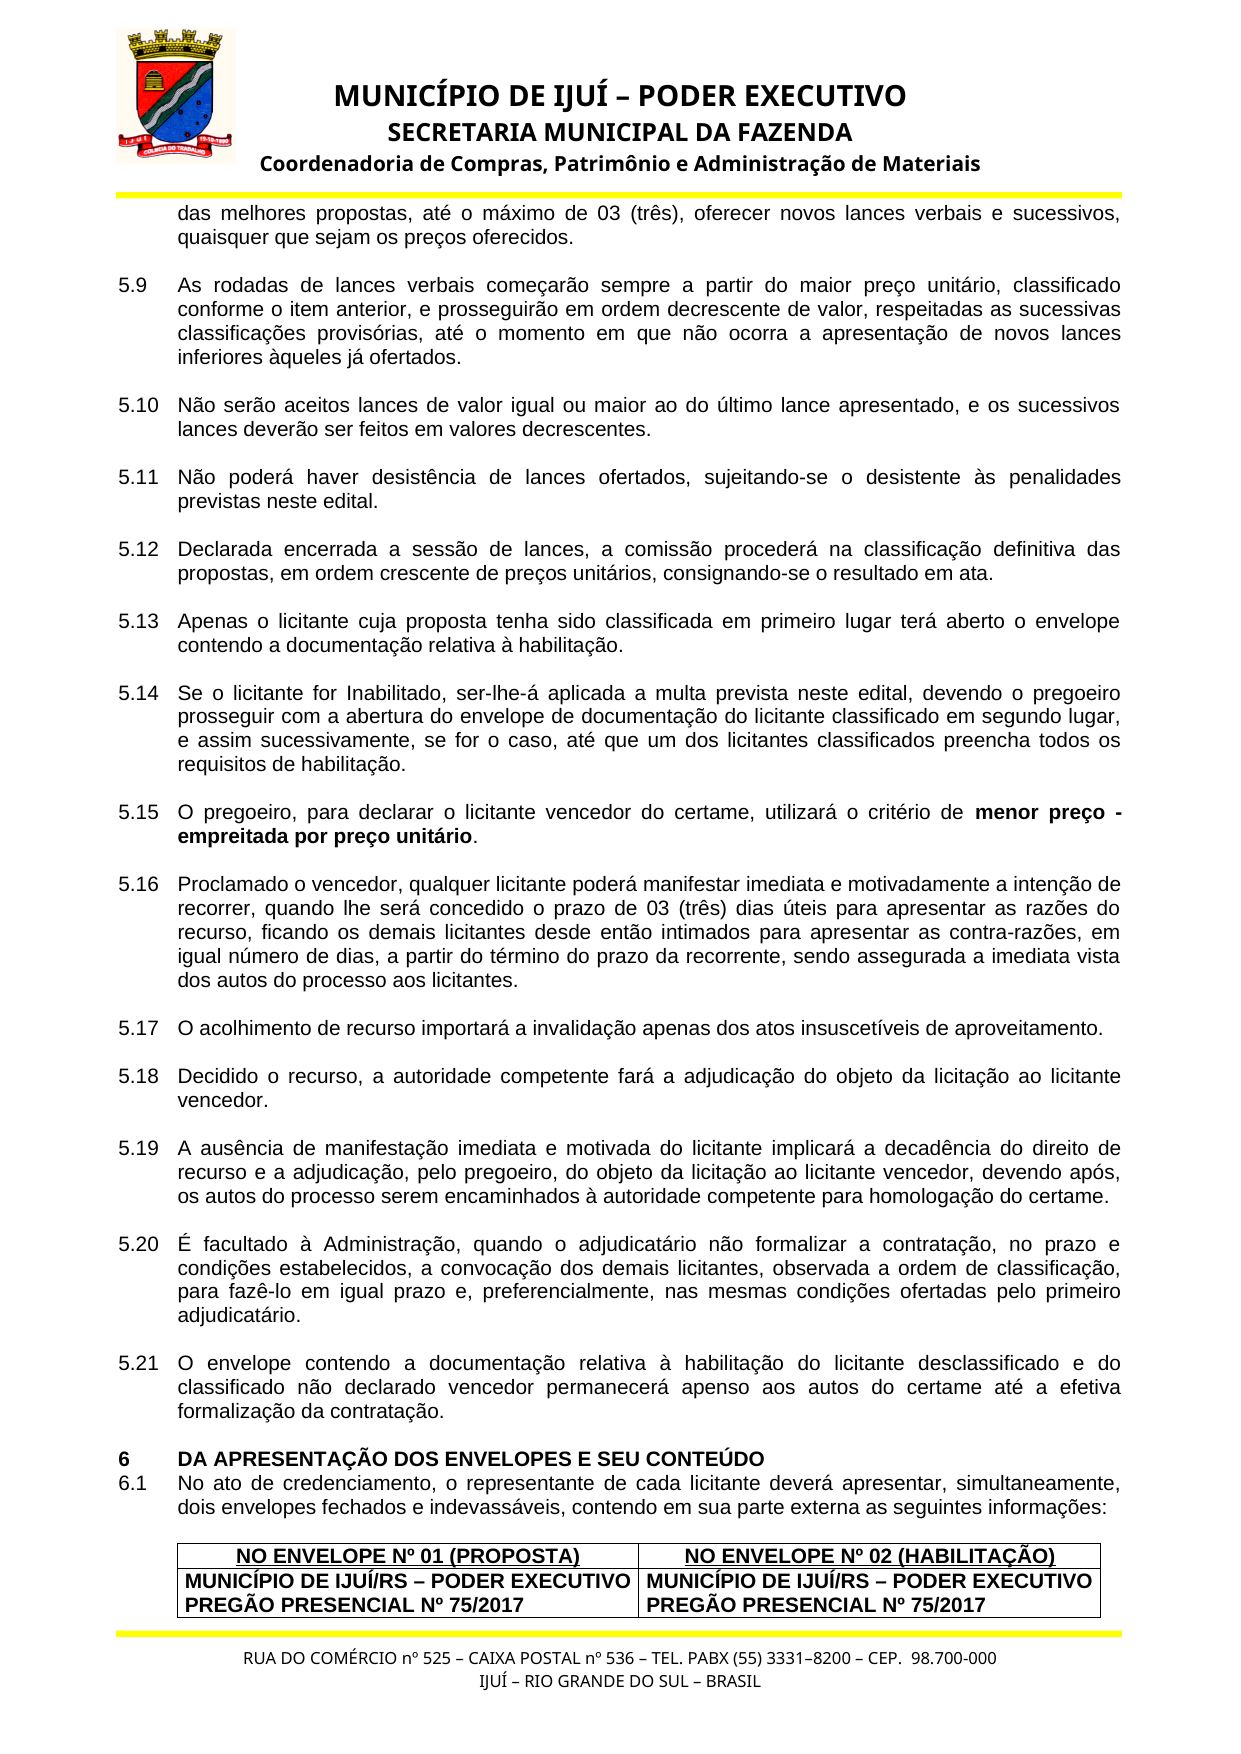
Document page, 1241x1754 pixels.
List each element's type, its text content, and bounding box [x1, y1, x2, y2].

list Decidido o recurso, a autoridade competente fará a adjudicação do objeto da licitação ao licitante vencedor. [118, 1064, 1122, 1112]
list As rodadas de lances verbais começarão sempre a partir do maior preço unitário, classificado conforme o item anterior, e prosseguirão em ordem decrescente de valor, respeitadas as sucessivas classificações provisórias, até o momento em que não ocorra a apresentação de novos lances inferiores àqueles já ofertados. [118, 273, 1122, 369]
list Apenas o licitante cuja proposta tenha sido classificada em primeiro lugar terá aberto o envelope contendo a documentação relativa à habilitação. [118, 608, 1122, 656]
table_header NO ENVELOPE Nº 01 (PROPOSTA) [178, 1544, 638, 1568]
list DA APRESENTAÇÃO DOS ENVELOPES E SEU CONTEÚDO [118, 1447, 1122, 1471]
list Declarada encerrada a sessão de lances, a comissão procederá na classificação definitiva das propostas, em ordem crescente de preços unitários, consignando-se o resultado em ata. [118, 537, 1122, 584]
list Proclamado o vencedor, qualquer licitante poderá manifestar imediata e motivadamente a intenção de recorrer, quando lhe será concedido o prazo de 03 (três) dias úteis para apresentar as razões do recurso, ficando os demais licitantes desde então intimados para apresentar as contra-razões, em igual número de dias, a partir do término do prazo da recorrente, sendo assegurada a imediata vista dos autos do processo aos licitantes. [118, 872, 1122, 992]
table_header NO ENVELOPE Nº 02 (HABILITAÇÃO) [639, 1544, 1100, 1568]
list A ausência de manifestação imediata e motivada do licitante implicará a decadência do direito de recurso e a adjudicação, pelo pregoeiro, do objeto da licitação ao licitante vencedor, devendo após, os autos do processo serem encaminhados à autoridade competente para homologação do certame. [118, 1136, 1122, 1207]
picture [116, 28, 237, 164]
list No ato de credenciamento, o representante de cada licitante deverá apresentar, simultaneamente, dois envelopes fechados e indevassáveis, contendo em sua parte externa as seguintes informações: [118, 1471, 1122, 1519]
list Não poderá haver desistência de lances ofertados, sujeitando-se o desistente às penalidades previstas neste edital. [118, 465, 1122, 513]
list É facultado à Administração, quando o adjudicatário não formalizar a contratação, no prazo e condições estabelecidos, a convocação dos demais licitantes, observada a ordem de classificação, para fazê-lo em igual prazo e, preferencialmente, nas mesmas condições ofertadas pelo primeiro adjudicatário. [118, 1231, 1122, 1327]
list Não serão aceitos lances de valor igual ou maior ao do último lance apresentado, e os sucessivos lances deverão ser feitos em valores decrescentes. [118, 393, 1122, 441]
list O envelope contendo a documentação relativa à habilitação do licitante desclassificado e do classificado não declarado vencedor permanecerá apenso aos autos do certame até a efetiva formalização da contratação. [118, 1351, 1122, 1423]
list O acolhimento de recurso importará a invalidação apenas dos atos insuscetíveis de aproveitamento. [118, 1016, 1122, 1040]
list Se o licitante for Inabilitado, ser-lhe-á aplicada a multa prevista neste edital, devendo o pregoeiro prosseguir com a abertura do envelope de documentação do licitante classificado em segundo lugar, e assim sucessivamente, se for o caso, até que um dos licitantes classificados preencha todos os requisitos de habilitação. [118, 680, 1122, 776]
list O pregoeiro, para declarar o licitante vencedor do certame, utilizará o critério de menor preço - empreitada por preço unitário. [118, 800, 1122, 848]
